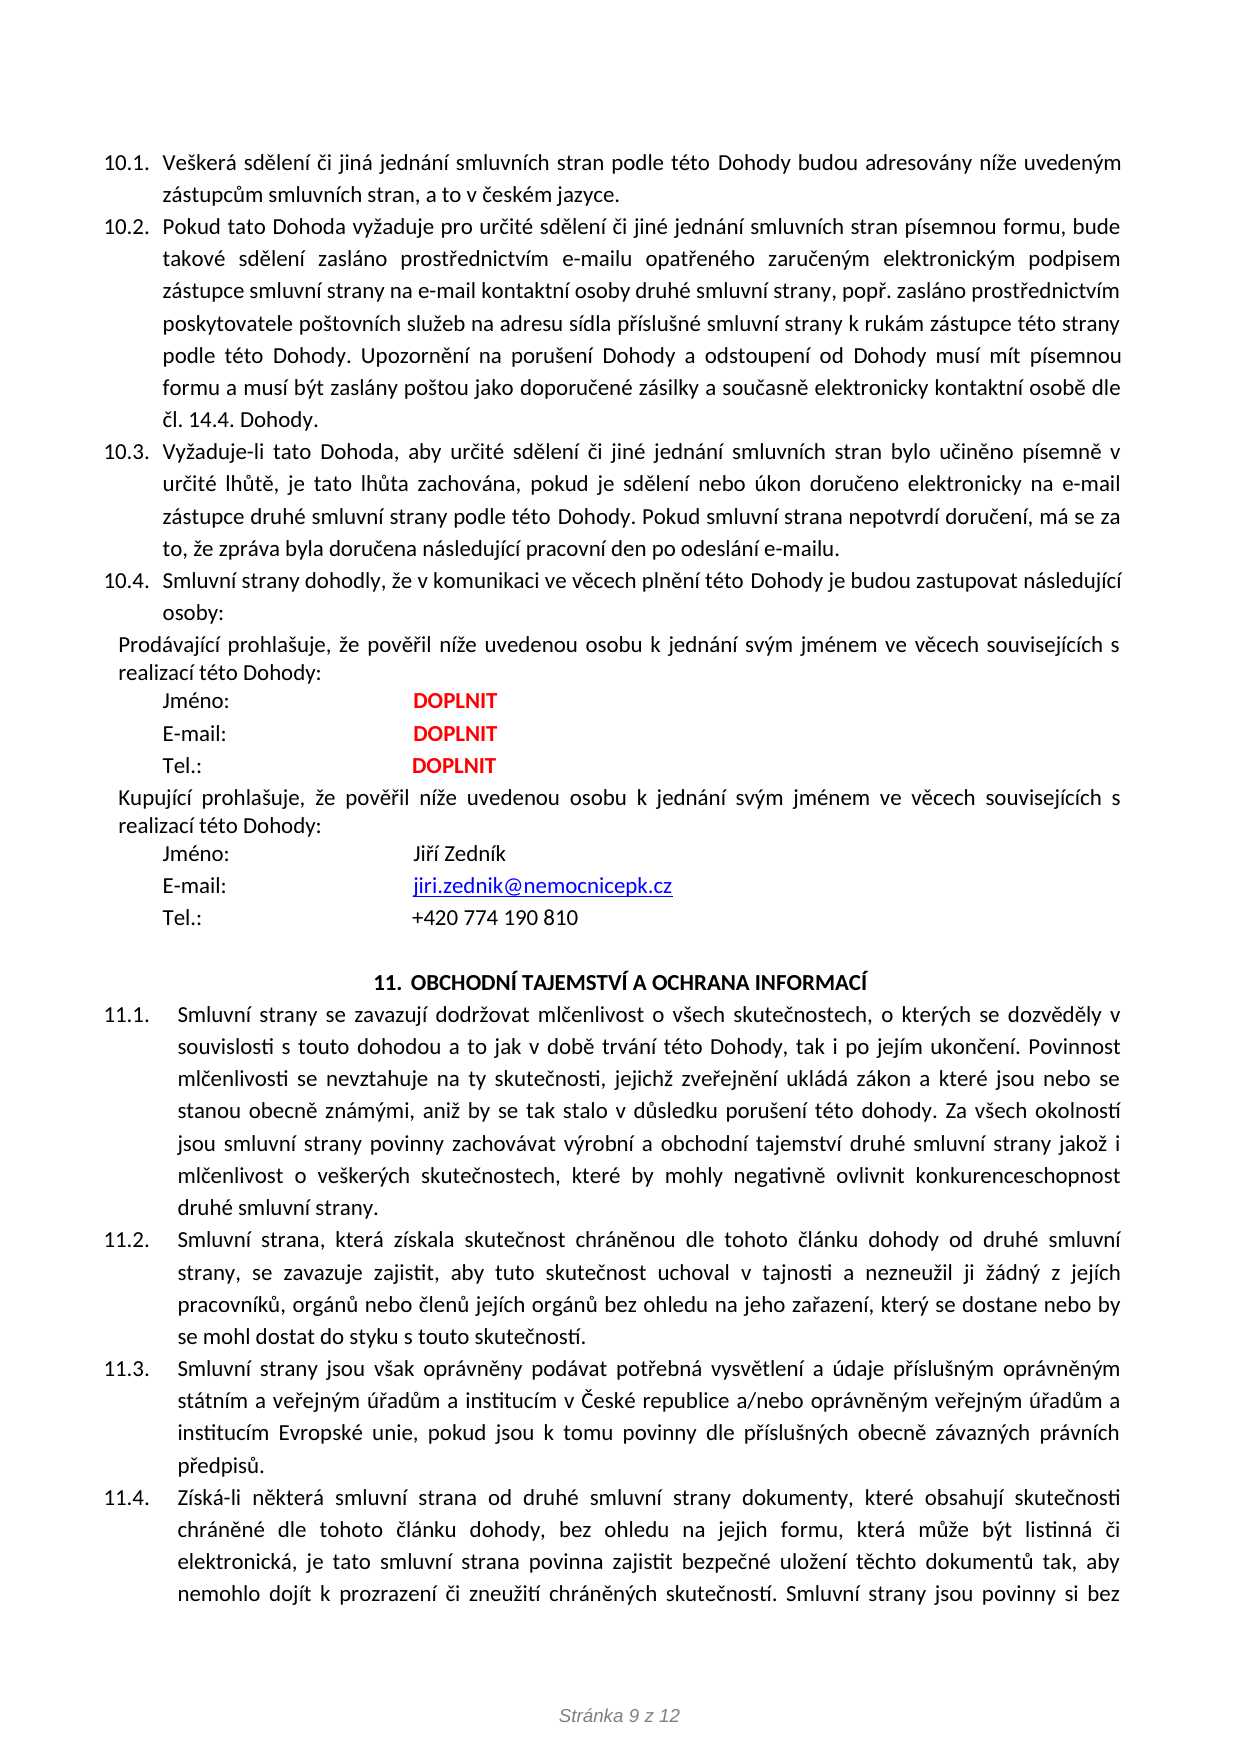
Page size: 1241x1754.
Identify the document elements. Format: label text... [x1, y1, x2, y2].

list Jméno: Jiří Zedník [162, 839, 1122, 867]
list Smluvní strana, která získala skutečnost chráněnou dle tohoto článku dohody od druhé smluvní strany, se zavazuje zajistit, aby tuto skutečnost uchoval v tajnosti a nezneužil ji žádný z jejích pracovníků, orgánů nebo členů jejích orgánů bez ohledu na jeho zařazení, který se dostane nebo by se mohl dostat do styku s touto skutečností. [103, 1225, 1122, 1350]
text Kupující prohlašuje, že pověřil níže uvedenou osobu k jednání svým jménem ve věcech souvisejících s realizací této Dohody: [118, 783, 1122, 839]
list Tel.: +420 774 190 810 [162, 903, 1122, 932]
text Prodávající prohlašuje, že pověřil níže uvedenou osobu k jednání svým jménem ve věcech souvisejících s realizací této Dohody: [118, 631, 1122, 687]
list Tel.: DOPLNIT [162, 751, 1122, 779]
list Smluvní strany se zavazují dodržovat mlčenlivost o všech skutečnostech, o kterých se dozvěděly v souvislosti s touto dohodou a to jak v době trvání této Dohody, tak i po jejím ukončení. Povinnost mlčenlivosti se nevztahuje na ty skutečnosti, jejichž zveřejnění ukládá zákon a které jsou nebo se stanou obecně známými, aniž by se tak stalo v důsledku porušení této dohody. Za všech okolností jsou smluvní strany povinny zachovávat výrobní a obchodní tajemství druhé smluvní strany jakož i mlčenlivost o veškerých skutečnostech, které by mohly negativně ovlivnit konkurenceschopnost druhé smluvní strany. [103, 1000, 1122, 1221]
list Smluvní strany jsou však oprávněny podávat potřebná vysvětlení a údaje příslušným oprávněným státním a veřejným úřadům a institucím v České republice a/nebo oprávněným veřejným úřadům a institucím Evropské unie, pokud jsou k tomu povinny dle příslušných obecně závazných právních předpisů. [103, 1354, 1122, 1479]
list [103, 1483, 1122, 1607]
list OBCHODNÍ TAJEMSTVÍ A OCHRANA INFORMACÍ [118, 968, 1122, 996]
list E-mail: jiri.zednik@nemocnicepk.cz [162, 871, 1122, 899]
list Jméno: DOPLNIT [162, 687, 1122, 714]
list Vyžaduje-li tato Dohoda, aby určité sdělení či jiné jednání smluvních stran bylo učiněno písemně v určité lhůtě, je tato lhůta zachována, pokud je sdělení nebo úkon doručeno elektronicky na e-mail zástupce druhé smluvní strany podle této Dohody. Pokud smluvní strana nepotvrdí doručení, má se za to, že zpráva byla doručena následující pracovní den po odeslání e-mailu. [103, 437, 1122, 562]
list Pokud tato Dohoda vyžaduje pro určité sdělení či jiné jednání smluvních stran písemnou formu, bude takové sdělení zasláno prostřednictvím e-mailu opatřeného zaručeným elektronickým podpisem zástupce smluvní strany na e-mail kontaktní osoby druhé smluvní strany, popř. zasláno prostřednictvím poskytovatele poštovních služeb na adresu sídla příslušné smluvní strany k rukám zástupce této strany podle této Dohody. Upozornění na porušení Dohody a odstoupení od Dohody musí mít písemnou formu a musí být zaslány poštou jako doporučené zásilky a současně elektronicky kontaktní osobě dle čl. 14.4. Dohody. [103, 212, 1122, 433]
list Smluvní strany dohodly, že v komunikaci ve věcech plnění této Dohody je budou zastupovat následující osoby: [103, 566, 1122, 626]
list E-mail: DOPLNIT [162, 719, 1122, 747]
list Veškerá sdělení či jiná jednání smluvních stran podle této Dohody budou adresovány níže uvedeným zástupcům smluvních stran, a to v českém jazyce. [103, 148, 1122, 208]
